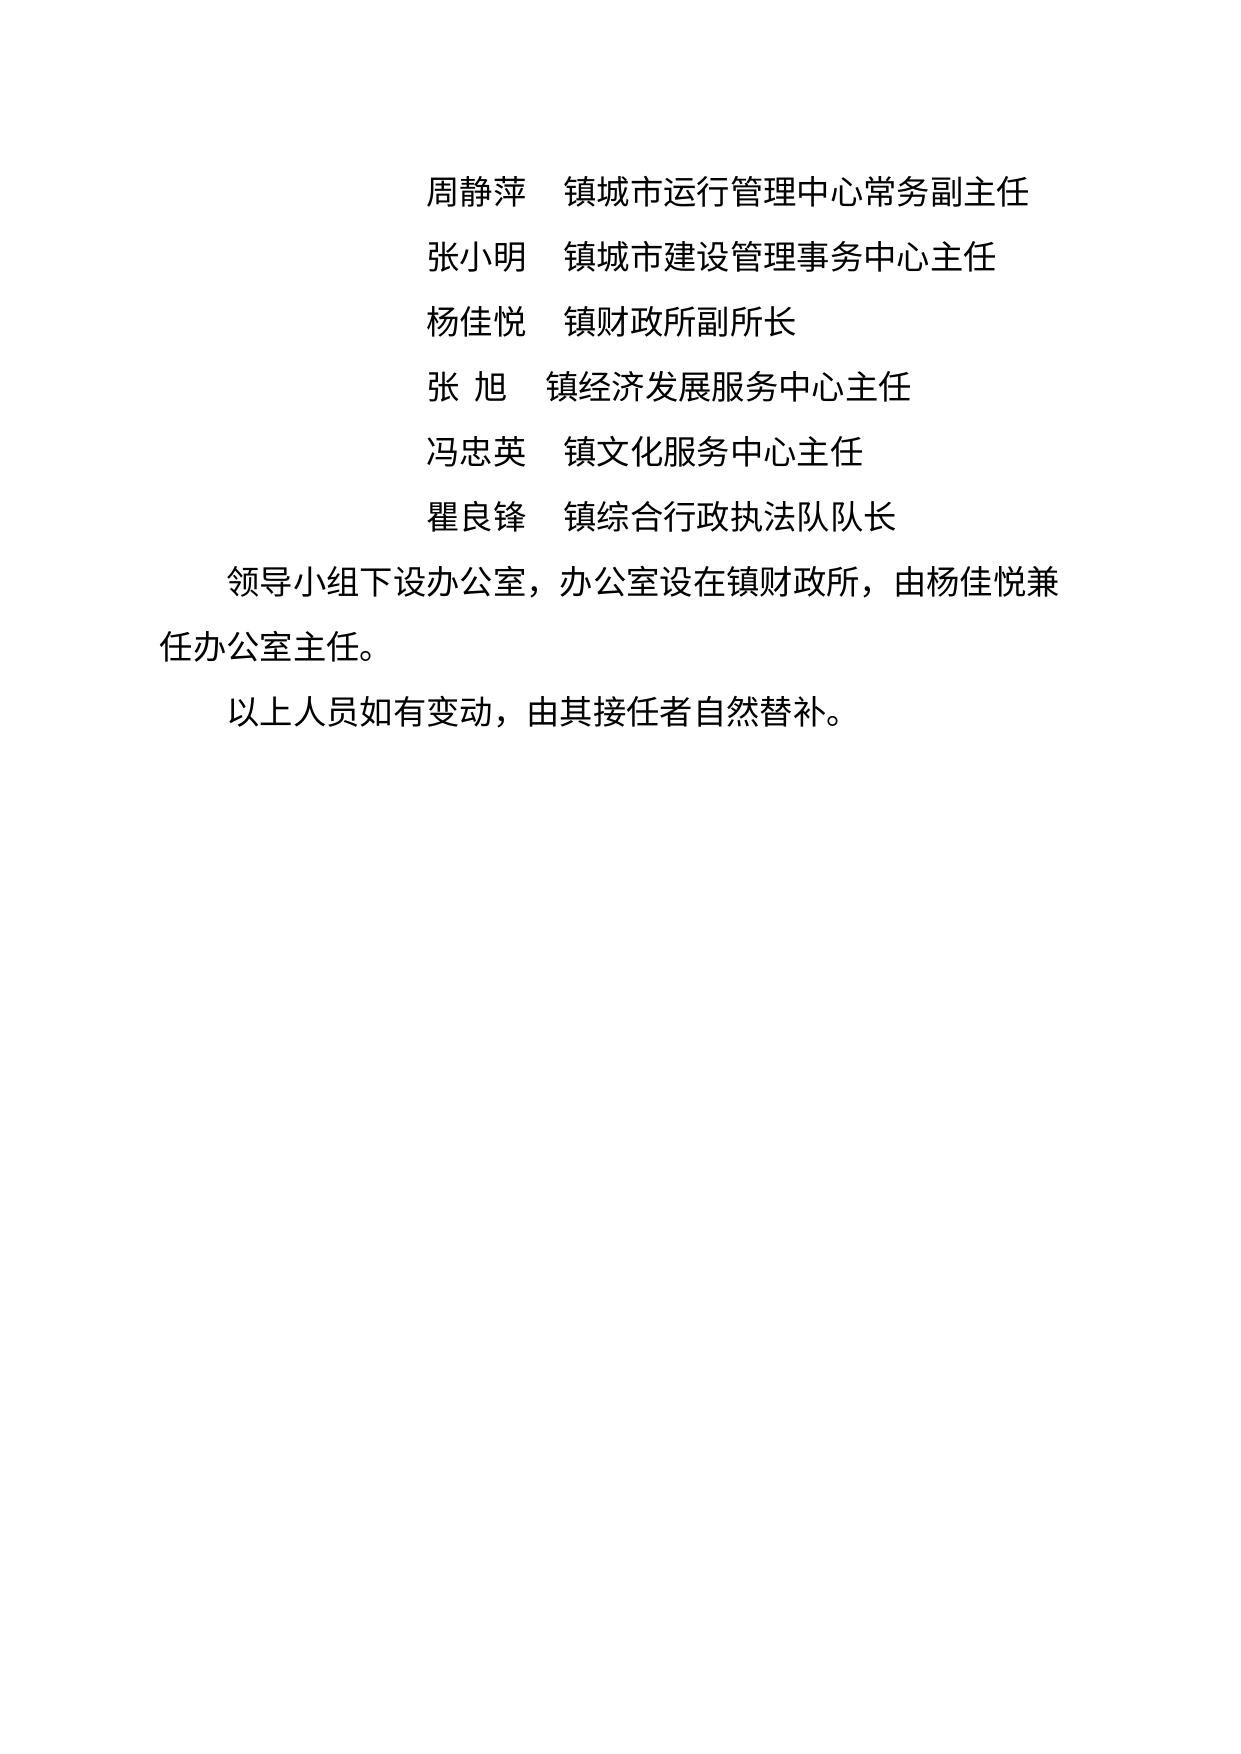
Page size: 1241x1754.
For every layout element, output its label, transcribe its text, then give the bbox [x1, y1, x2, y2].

text 冯忠英 镇文化服务中心主任 [159, 417, 1081, 482]
text 张 旭 镇经济发展服务中心主任 [159, 352, 1081, 417]
text 以上人员如有变动，由其接任者自然替补。 [159, 677, 1081, 742]
text 瞿良锋 镇综合行政执法队队长 [159, 482, 1081, 547]
text 张小明 镇城市建设管理事务中心主任 [159, 222, 1081, 287]
text 周静萍 镇城市运行管理中心常务副主任 [159, 157, 1081, 222]
text 杨佳悦 镇财政所副所长 [159, 287, 1081, 352]
text 领导小组下设办公室，办公室设在镇财政所，由杨佳悦兼任办公室主任。 [159, 547, 1081, 677]
